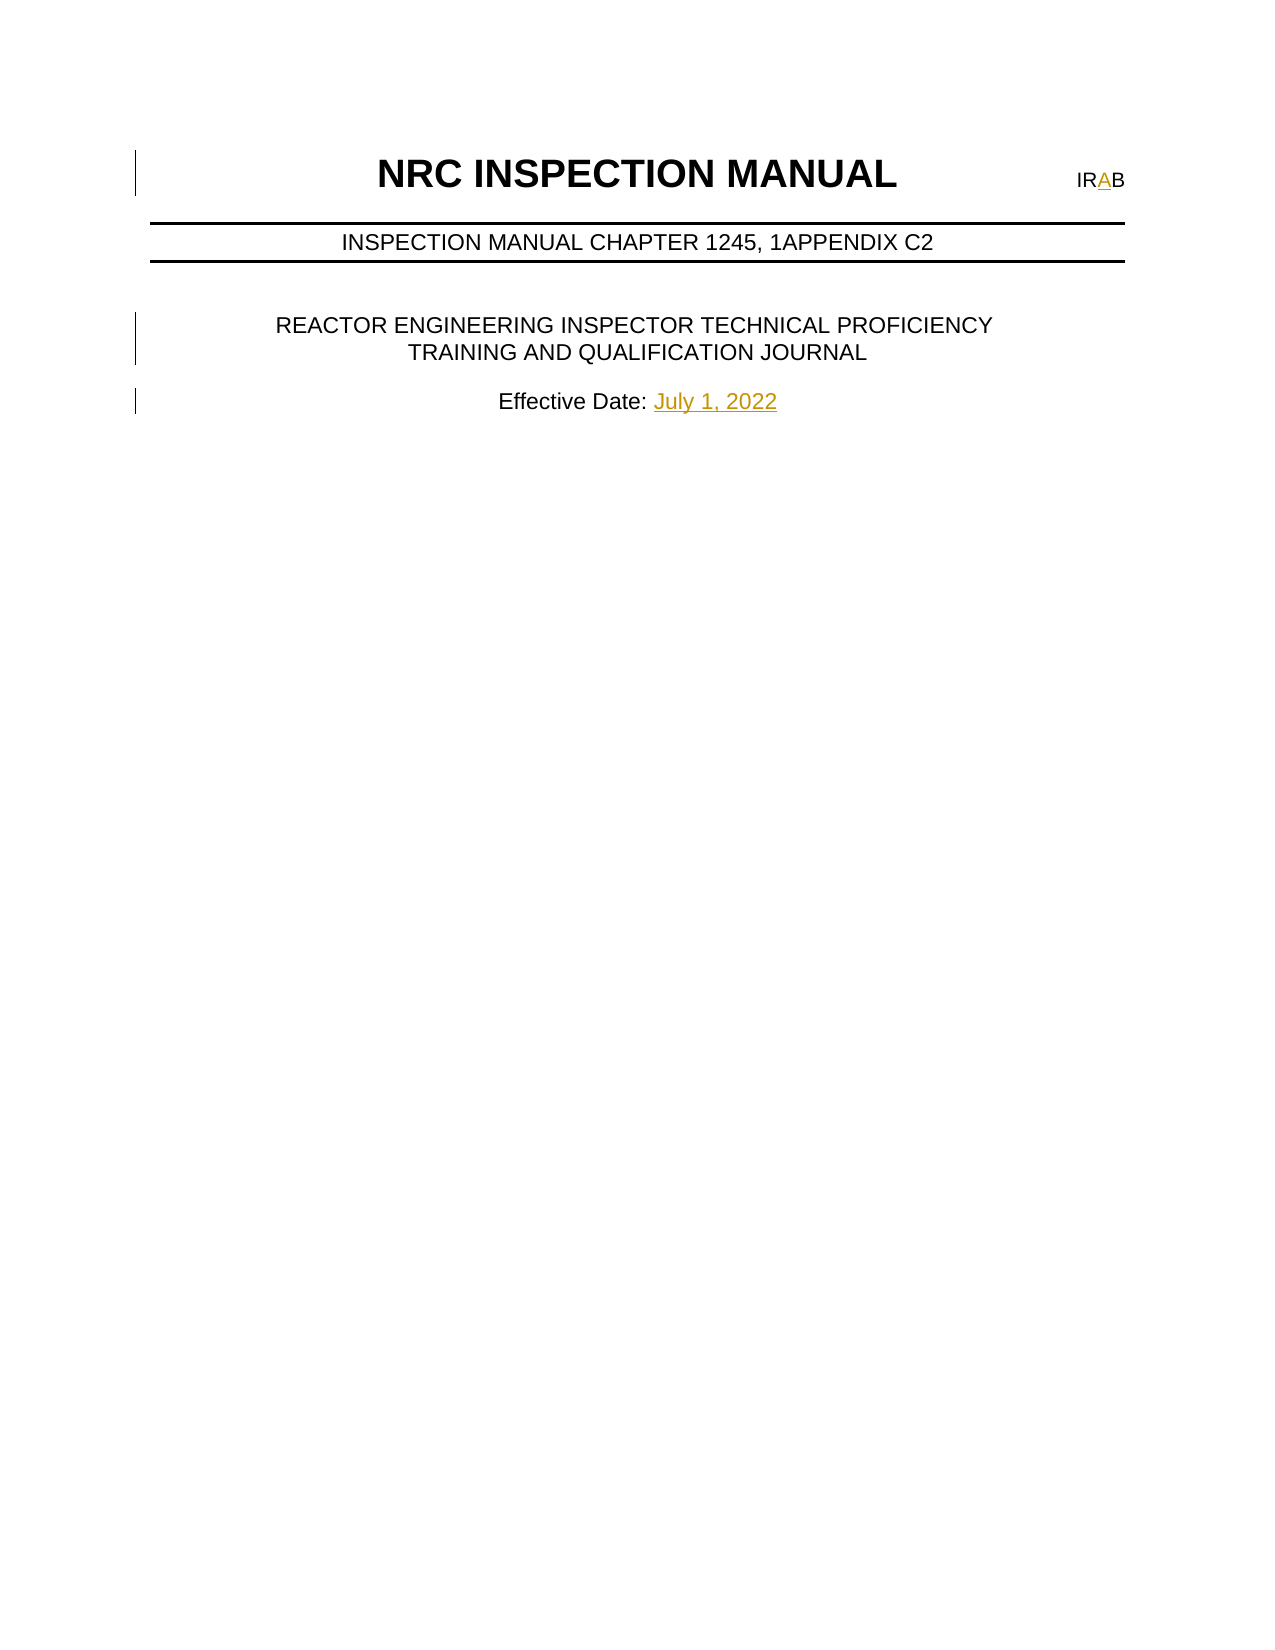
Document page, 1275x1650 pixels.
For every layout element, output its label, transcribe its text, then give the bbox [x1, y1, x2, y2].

text INSPECTION MANUAL CHAPTER 1245, APPENDIX C2 [150, 225, 1125, 260]
text NRC INSPECTION MANUAL IRB [150, 150, 1125, 196]
title REACTOR ENGINEERING INSPECTOR TECHNICAL PROFICIENCY TRAINING AND QUALIFICATION JOURNAL [150, 312, 1125, 365]
text Effective Date: [150, 388, 1125, 414]
